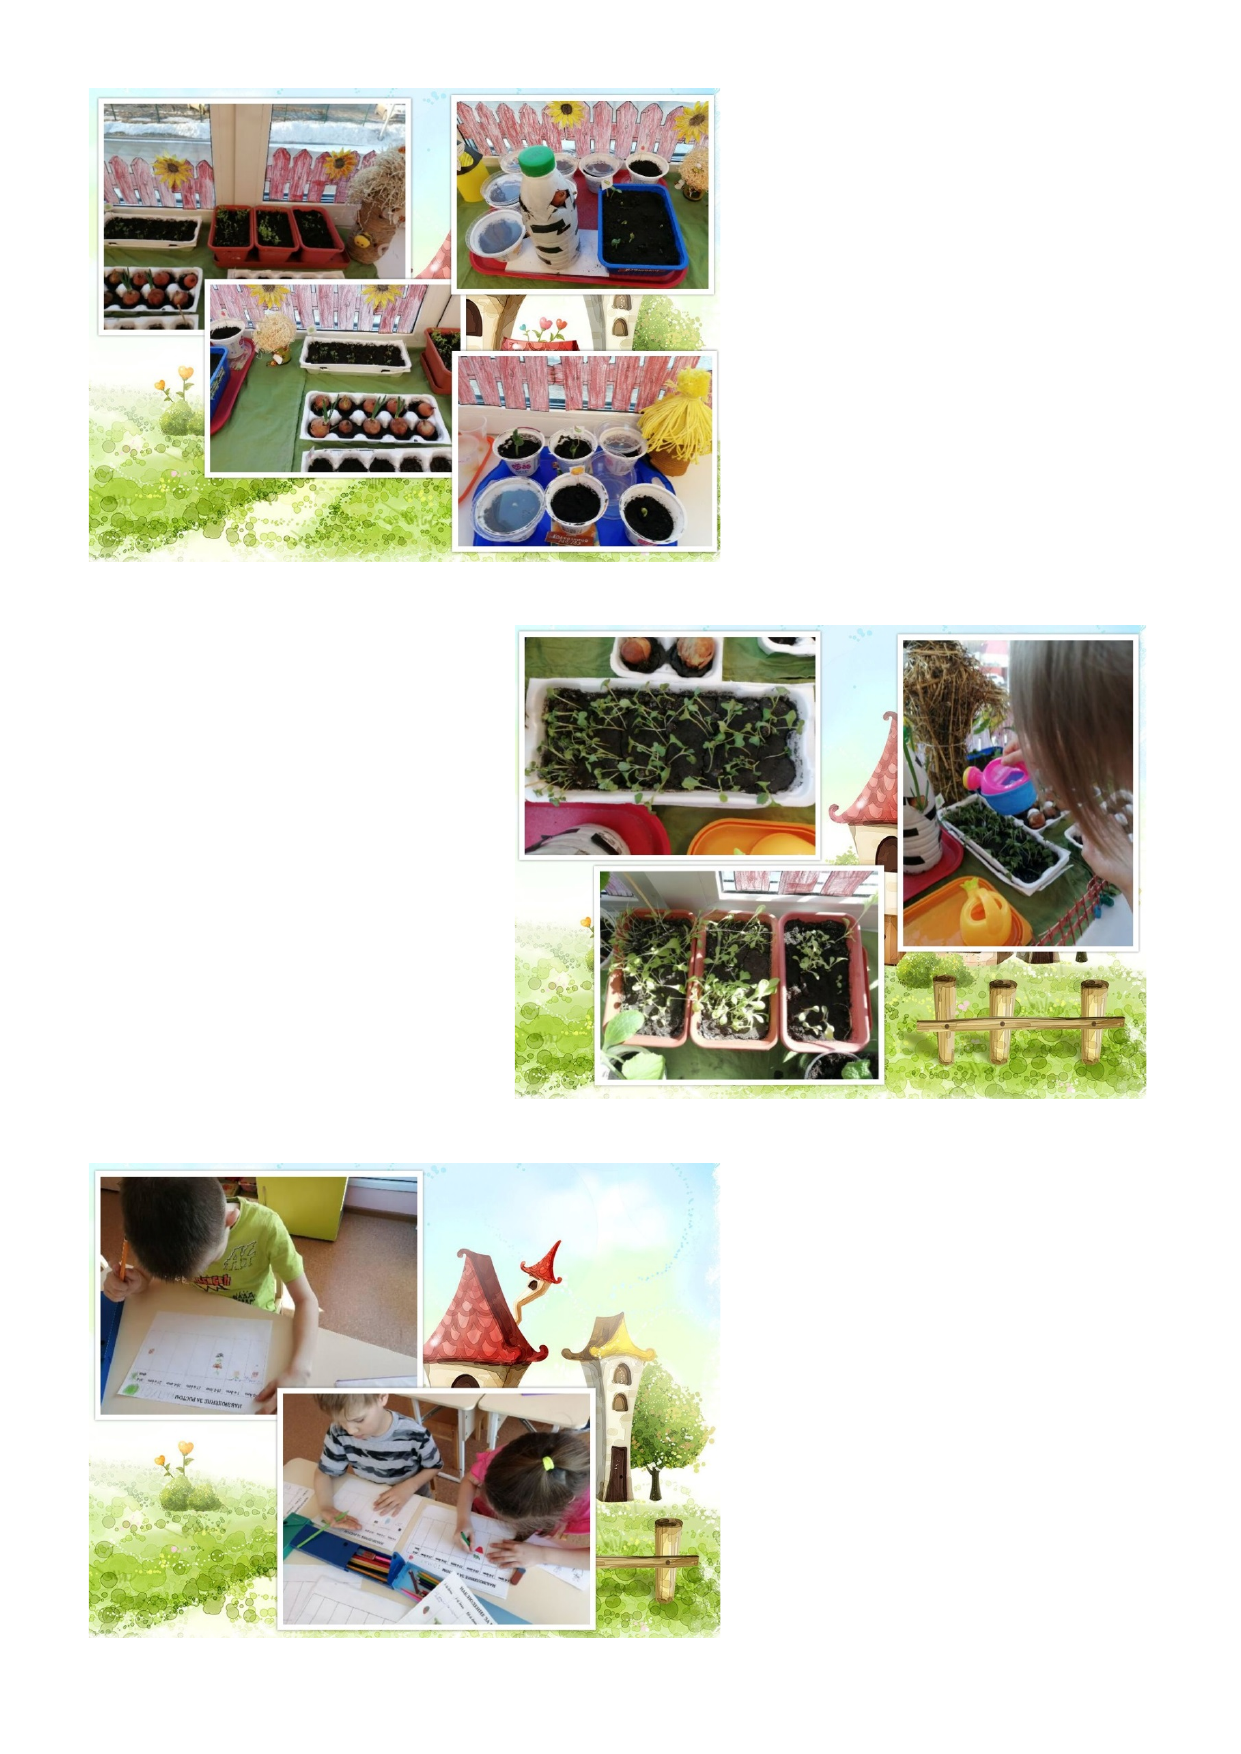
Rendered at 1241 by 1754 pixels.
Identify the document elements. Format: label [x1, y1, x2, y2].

picture [88, 88, 721, 562]
picture [88, 1163, 721, 1638]
picture [514, 625, 1147, 1099]
